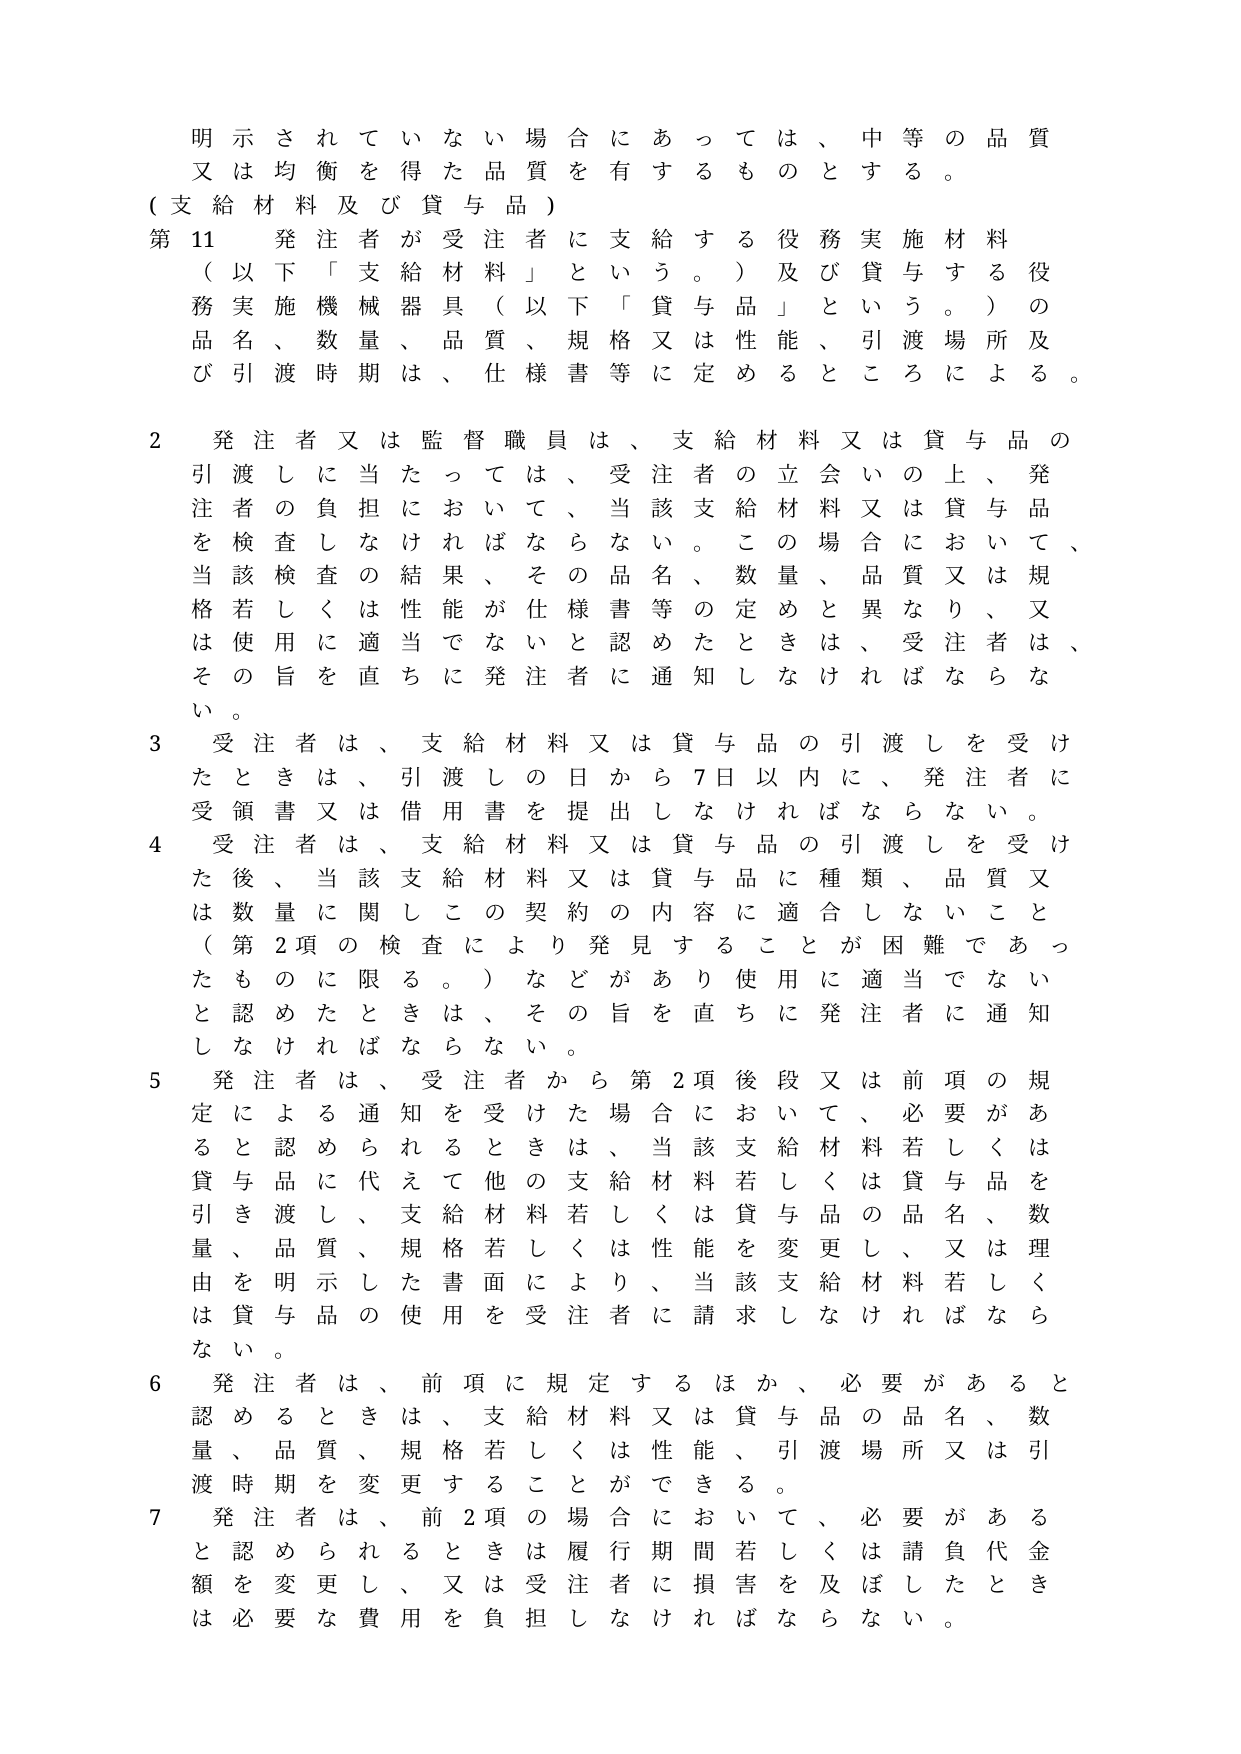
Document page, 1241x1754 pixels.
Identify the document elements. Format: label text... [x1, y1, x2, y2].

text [152, 120, 1091, 187]
text (支給材料及び貸与品) [149, 187, 1091, 221]
text 4 受注者は、支給材料又は貸与品の引渡しを受けた後、当該支給材料又は貸与品に種類、品質又は数量に関しこの契約の内容に適合しないこと（第2項の検査により発見することが困難であったものに限る。）などがあり使用に適当でないと認めたときは、その旨を直ちに発注者に通知しなければならない。 [149, 826, 1091, 1062]
text 3 受注者は、支給材料又は貸与品の引渡しを受けたときは、引渡しの日から7日以内に、発注者に受領書又は借用書を提出しなければならない。 [149, 726, 1091, 826]
text 5 発注者は、受注者から第2項後段又は前項の規定による通知を受けた場合において、必要があると認められるときは、当該支給材料若しくは貸与品に代えて他の支給材料若しくは貸与品を引き渡し、支給材料若しくは貸与品の品名、数量、品質、規格若しくは性能を変更し、又は理由を明示した書面により、当該支給材料若しくは貸与品の使用を受注者に請求しなければならない。 [149, 1062, 1091, 1365]
text 第11 発注者が受注者に支給する役務実施材料（以下「支給材料」という。）及び貸与する役務実施機械器具（以下「貸与品」という。）の品名、数量、品質、規格又は性能、引渡場所及び引渡時期は、仕様書等に定めるところによる。 [149, 221, 1091, 423]
text 6 発注者は、前項に規定するほか、必要があると認めるときは、支給材料又は貸与品の品名、数量、品質、規格若しくは性能、引渡場所又は引渡時期を変更することができる。 [149, 1365, 1091, 1499]
text 7 発注者は、前2項の場合において、必要があると認められるときは履行期間若しくは請負代金額を変更し、又は受注者に損害を及ぼしたときは必要な費用を負担しなければならない。 [149, 1499, 1091, 1634]
text 2 発注者又は監督職員は、支給材料又は貸与品の引渡しに当たっては、受注者の立会いの上、発注者の負担において、当該支給材料又は貸与品を検査しなければならない。この場合において、当該検査の結果、その品名、数量、品質又は規格若しくは性能が仕様書等の定めと異なり、又は使用に適当でないと認めたときは、受注者は、その旨を直ちに発注者に通知しなければならない。 [149, 423, 1091, 726]
